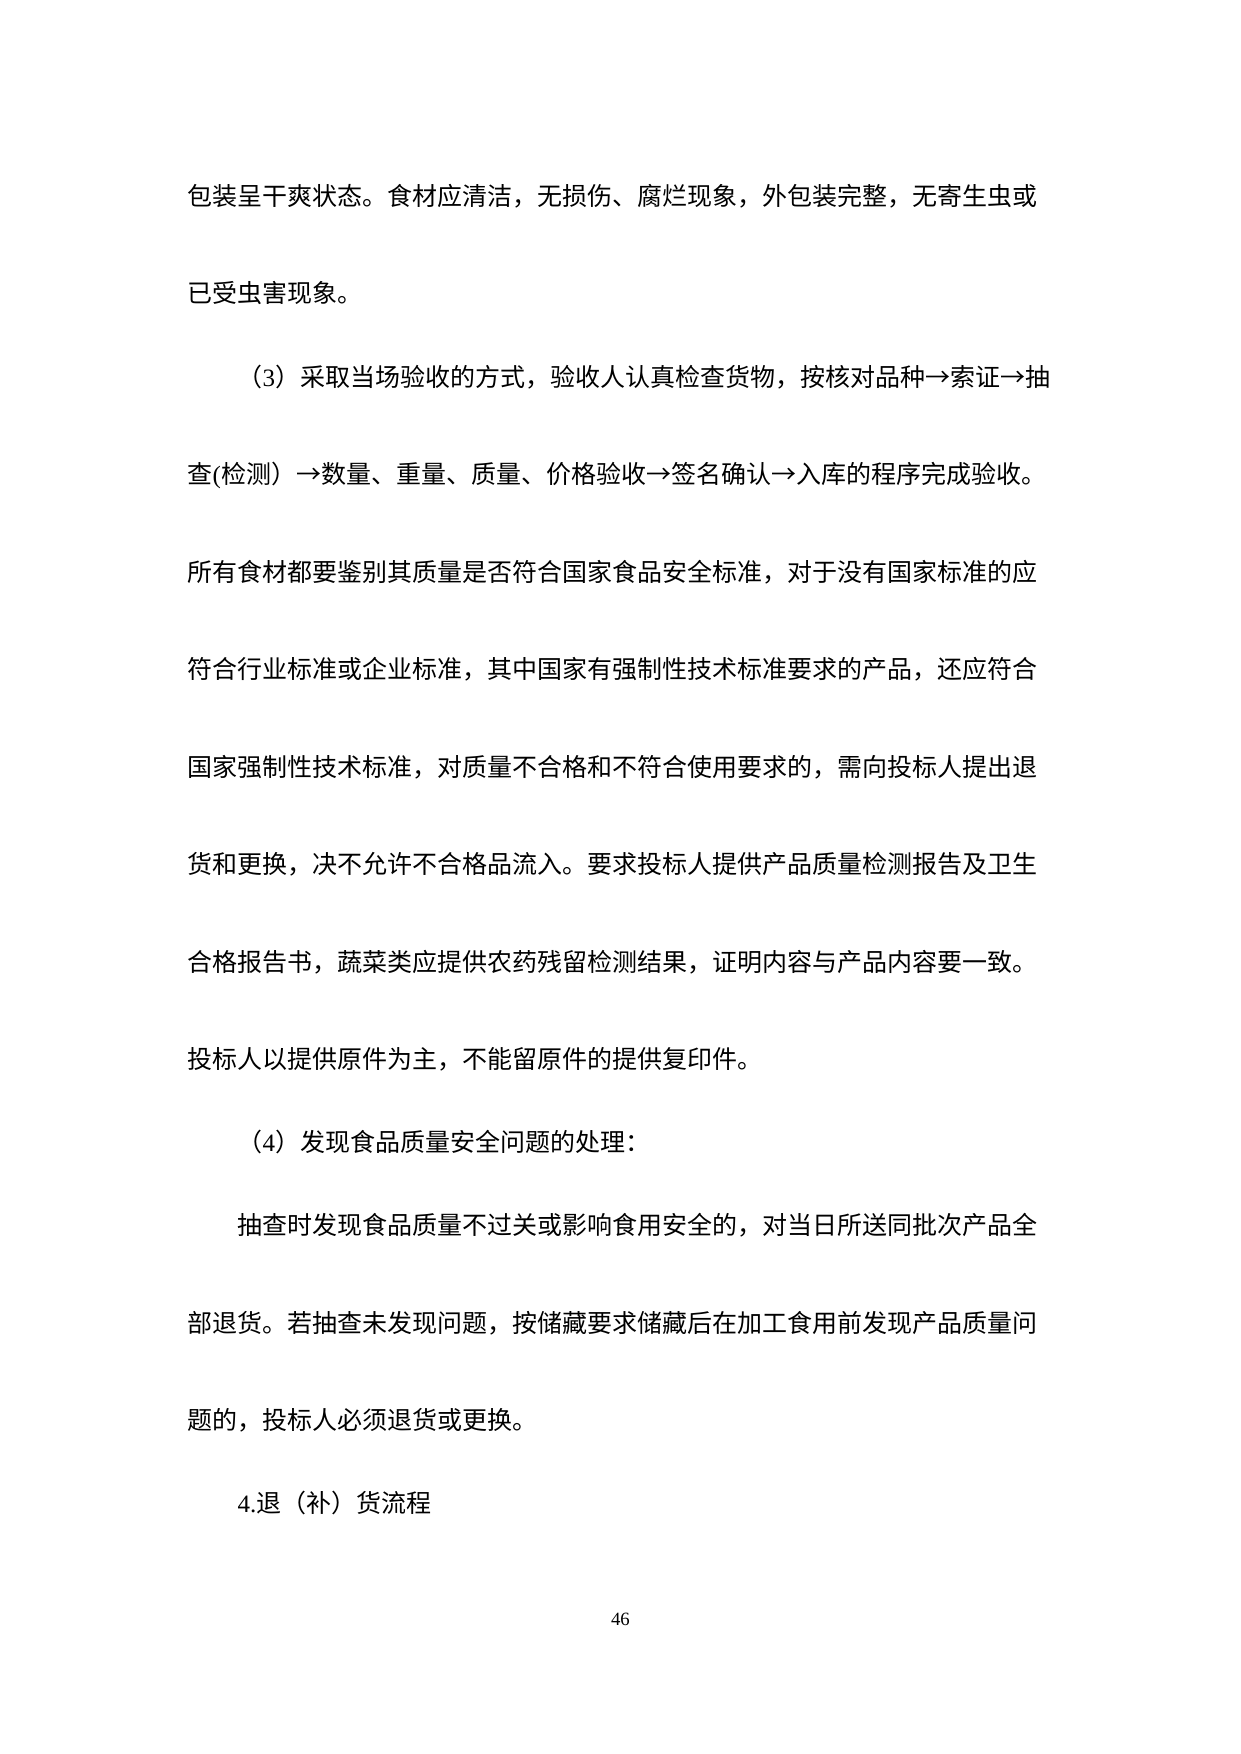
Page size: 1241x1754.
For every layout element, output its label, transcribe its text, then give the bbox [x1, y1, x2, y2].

text 4.退（补）货流程 [187, 1469, 1053, 1534]
text （3）采取当场验收的方式，验收人认真检查货物，按核对品种→索证→抽查(检测）→数量、重量、质量、价格验收→签名确认→入库的程序完成验收。所有食材都要鉴别其质量是否符合国家食品安全标准，对于没有国家标准的应符合行业标准或企业标准，其中国家有强制性技术标准要求的产品，还应符合国家强制性技术标准，对质量不合格和不符合使用要求的，需向投标人提出退货和更换，决不允许不合格品流入。要求投标人提供产品质量检测报告及卫生合格报告书，蔬菜类应提供农药残留检测结果，证明内容与产品内容要一致。投标人以提供原件为主，不能留原件的提供复印件。 [187, 343, 1053, 1090]
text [187, 162, 1053, 324]
text 抽查时发现食品质量不过关或影响食用安全的，对当日所送同批次产品全部退货。若抽查未发现问题，按储藏要求储藏后在加工食用前发现产品质量问题的，投标人必须退货或更换。 [187, 1191, 1053, 1451]
text （4）发现食品质量安全问题的处理： [187, 1108, 1053, 1173]
